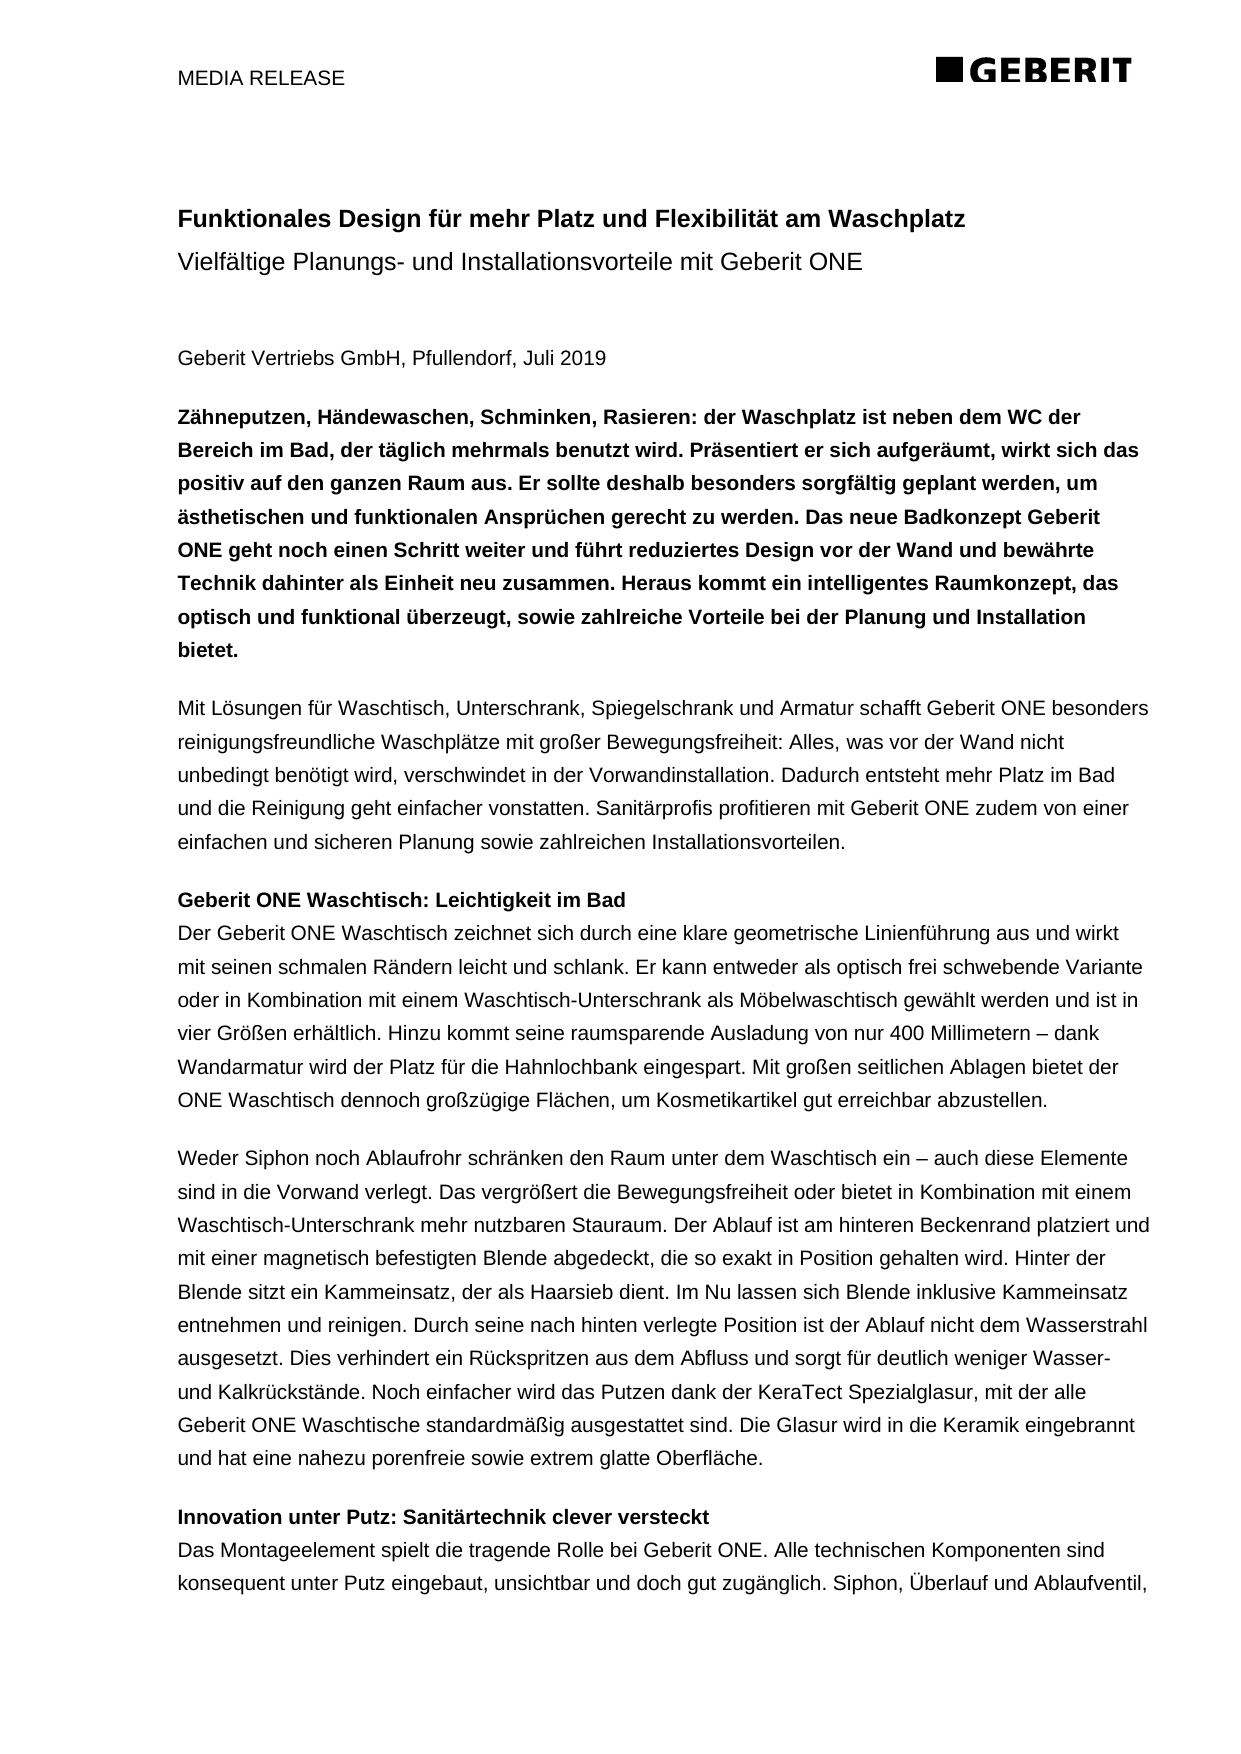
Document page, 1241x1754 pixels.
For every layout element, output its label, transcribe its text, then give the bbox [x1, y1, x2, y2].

text Funktionales Design für mehr Platz und Flexibilität am Waschplatz [177, 204, 1152, 233]
text Weder Siphon noch Ablaufrohr schränken den Raum unter dem Waschtisch ein – auch diese Elemente sind in die Vorwand verlegt. Das vergrößert die Bewegungsfreiheit oder bietet in Kombination mit einem Waschtisch-Unterschrank mehr nutzbaren Stauraum. Der Ablauf ist am hinteren Beckenrand platziert und mit einer magnetisch befestigten Blende abgedeckt, die so exakt in Position gehalten wird. Hinter der Blende sitzt ein Kammeinsatz, der als Haarsieb dient. Im Nu lassen sich Blende inklusive Kammeinsatz entnehmen und reinigen. Durch seine nach hinten verlegte Position ist der Ablauf nicht dem Wasserstrahl ausgesetzt. Dies verhindert ein Rückspritzen aus dem Abfluss und sorgt für deutlich weniger Wasser- und Kalkrückstände. Noch einfacher wird das Putzen dank der KeraTect Spezialglasur, mit der alle Geberit ONE Waschtische standardmäßig ausgestattet sind. Die Glasur wird in die Keramik eingebrannt und hat eine nahezu porenfreie sowie extrem glatte Oberfläche. [177, 1139, 1152, 1472]
text Geberit ONE Waschtisch: Leichtigkeit im Bad Der Geberit ONE Waschtisch zeichnet sich durch eine klare geometrische Linienführung aus und wirkt mit seinen schmalen Rändern leicht und schlank. Er kann entweder als optisch frei schwebende Variante oder in Kombination mit einem Waschtisch-Unterschrank als Möbelwaschtisch gewählt werden und ist in vier Größen erhältlich. Hinzu kommt seine raumsparende Ausladung von nur 400 Millimetern – dank Wandarmatur wird der Platz für die Hahnlochbank eingespart. Mit großen seitlichen Ablagen bietet der ONE Waschtisch dennoch großzügige Flächen, um Kosmetikartikel gut erreichbar abzustellen. [177, 881, 1152, 1114]
subtitle Vielfältige Planungs- und Installationsvorteile mit Geberit ONE [177, 247, 1152, 277]
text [177, 1497, 1152, 1597]
title Zähneputzen, Händewaschen, Schminken, Rasieren: der Waschplatz ist neben dem WC der Bereich im Bad, der täglich mehrmals benutzt wird. Präsentiert er sich aufgeräumt, wirkt sich das positiv auf den ganzen Raum aus. Er sollte deshalb besonders sorgfältig geplant werden, um ästhetischen und funktionalen Ansprüchen gerecht zu werden. Das neue Badkonzept Geberit ONE geht noch einen Schritt weiter und führt reduziertes Design vor der Wand und bewährte Technik dahinter als Einheit neu zusammen. Heraus kommt ein intelligentes Raumkonzept, das optisch und funktional überzeugt, sowie zahlreiche Vorteile bei der Planung und Installation bietet. [177, 397, 1152, 664]
title Geberit Vertriebs GmbH, Pfullendorf, Juli 2019 [177, 339, 1152, 372]
title Mit Lösungen für Waschtisch, Unterschrank, Spiegelschrank und Armatur schafft Geberit ONE besonders reinigungsfreundliche Waschplätze mit großer Bewegungsfreiheit: Alles, was vor der Wand nicht unbedingt benötigt wird, verschwindet in der Vorwandinstallation. Dadurch entsteht mehr Platz im Bad und die Reinigung geht einfacher vonstatten. Sanitärprofis profitieren mit Geberit ONE zudem von einer einfachen und sicheren Planung sowie zahlreichen Installationsvorteilen. [177, 689, 1152, 856]
picture [935, 56, 1132, 82]
